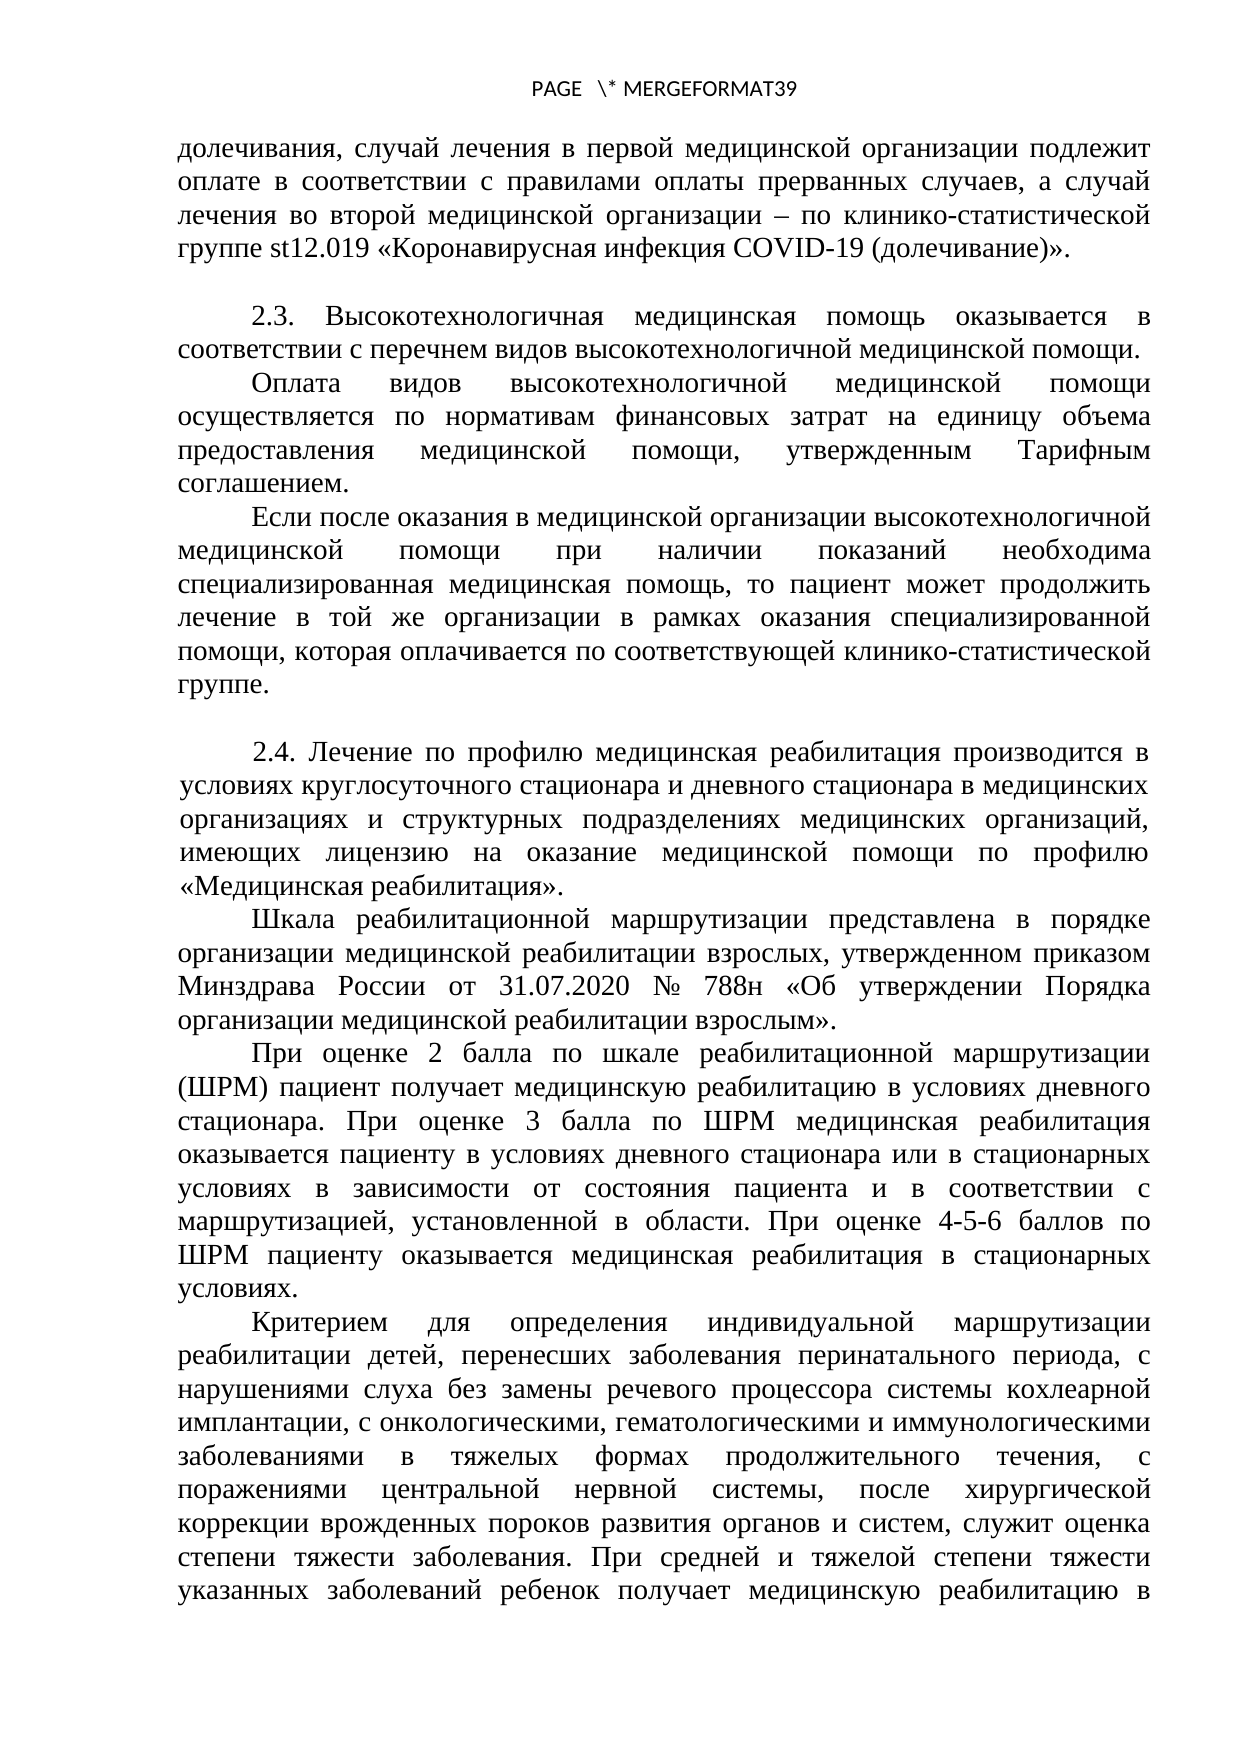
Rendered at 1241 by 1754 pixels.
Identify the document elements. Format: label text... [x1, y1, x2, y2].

text 2.4. Лечение по профилю медицинская реабилитация производится в условиях круглосуточного стационара и дневного стационара в медицинских организациях и структурных подразделениях медицинских организаций, имеющих лицензию на оказание медицинской помощи по профилю «Медицинская реабилитация». [179, 734, 1149, 901]
text Оплата видов высокотехнологичной медицинской помощи осуществляется по нормативам финансовых затрат на единицу объема предоставления медицинской помощи, утвержденным Тарифным соглашением. [177, 365, 1152, 499]
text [177, 130, 1152, 264]
text Если после оказания в медицинской организации высокотехнологичной медицинской помощи при наличии показаний необходима специализированная медицинская помощь, то пациент может продолжить лечение в той же организации в рамках оказания специализированной помощи, которая оплачивается по соответствующей клинико-статистической группе. [177, 499, 1152, 700]
text При оценке 2 балла по шкале реабилитационной маршрутизации (ШРМ) пациент получает медицинскую реабилитацию в условиях дневного стационара. При оценке 3 балла по ШРМ медицинская реабилитация оказывается пациенту в условиях дневного стационара или в стационарных условиях в зависимости от состояния пациента и в соответствии с маршрутизацией, установленной в области. При оценке 4-5-6 баллов по ШРМ пациенту оказывается медицинская реабилитация в стационарных условиях. [177, 1036, 1152, 1304]
text 2.3. Высокотехнологичная медицинская помощь оказывается в соответствии с перечнем видов высокотехнологичной медицинской помощи. [177, 298, 1152, 365]
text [177, 1304, 1152, 1606]
text Шкала реабилитационной маршрутизации представлена в порядке организации медицинской реабилитации взрослых, утвержденном приказом Минздрава России от 31.07.2020 № 788н «Об утверждении Порядка организации медицинской реабилитации взрослым». [177, 901, 1152, 1036]
